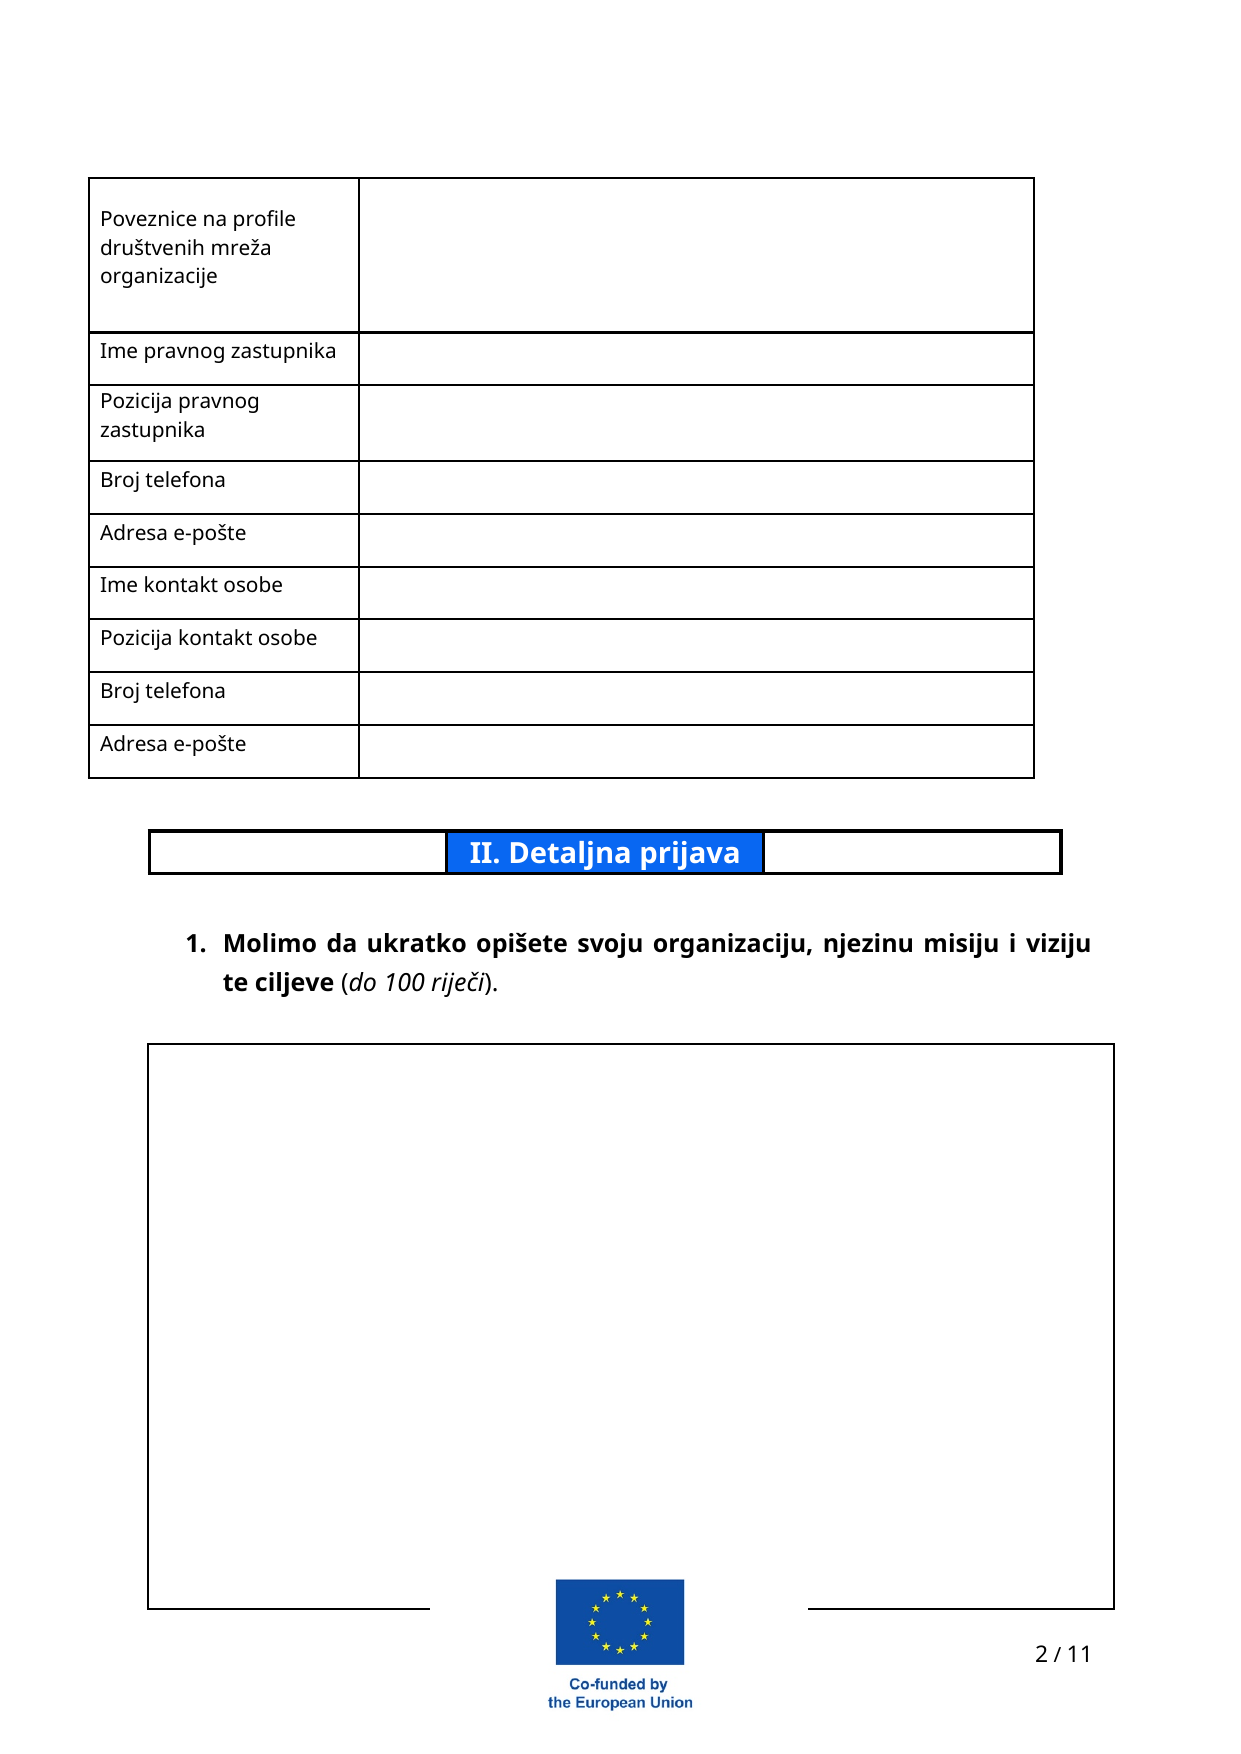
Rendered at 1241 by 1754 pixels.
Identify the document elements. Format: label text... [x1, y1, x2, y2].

table_header [151, 833, 445, 872]
table_header [765, 833, 1059, 872]
table_cell [360, 386, 1033, 460]
table_cell [360, 334, 1033, 384]
table_header II. Detaljna prijava [448, 833, 762, 872]
table_cell [360, 673, 1033, 724]
table_cell Pozicija kontakt osobe [90, 620, 358, 671]
list Molimo da ukratko opišete svoju organizaciju, njezinu misiju i viziju te ciljeve (do 100 riječi). [185, 926, 1093, 999]
table_cell Adresa e-pošte [90, 515, 358, 566]
table_cell Poveznice na profile društvenih mreža organizacije [90, 179, 358, 331]
table_cell [360, 515, 1033, 566]
table_cell [360, 726, 1033, 777]
table_cell Ime pravnog zastupnika [90, 334, 358, 384]
table_cell Broj telefona [90, 462, 358, 513]
table_cell [360, 462, 1033, 513]
table_cell [360, 620, 1033, 671]
picture [430, 1532, 808, 1752]
table_cell Broj telefona [90, 673, 358, 724]
table_cell [360, 179, 1033, 331]
table_cell [360, 568, 1033, 618]
table_cell Ime kontakt osobe [90, 568, 358, 618]
table_cell Adresa e-pošte [90, 726, 358, 777]
table_header [149, 1045, 1113, 1608]
table_cell Pozicija pravnog zastupnika [90, 386, 358, 460]
